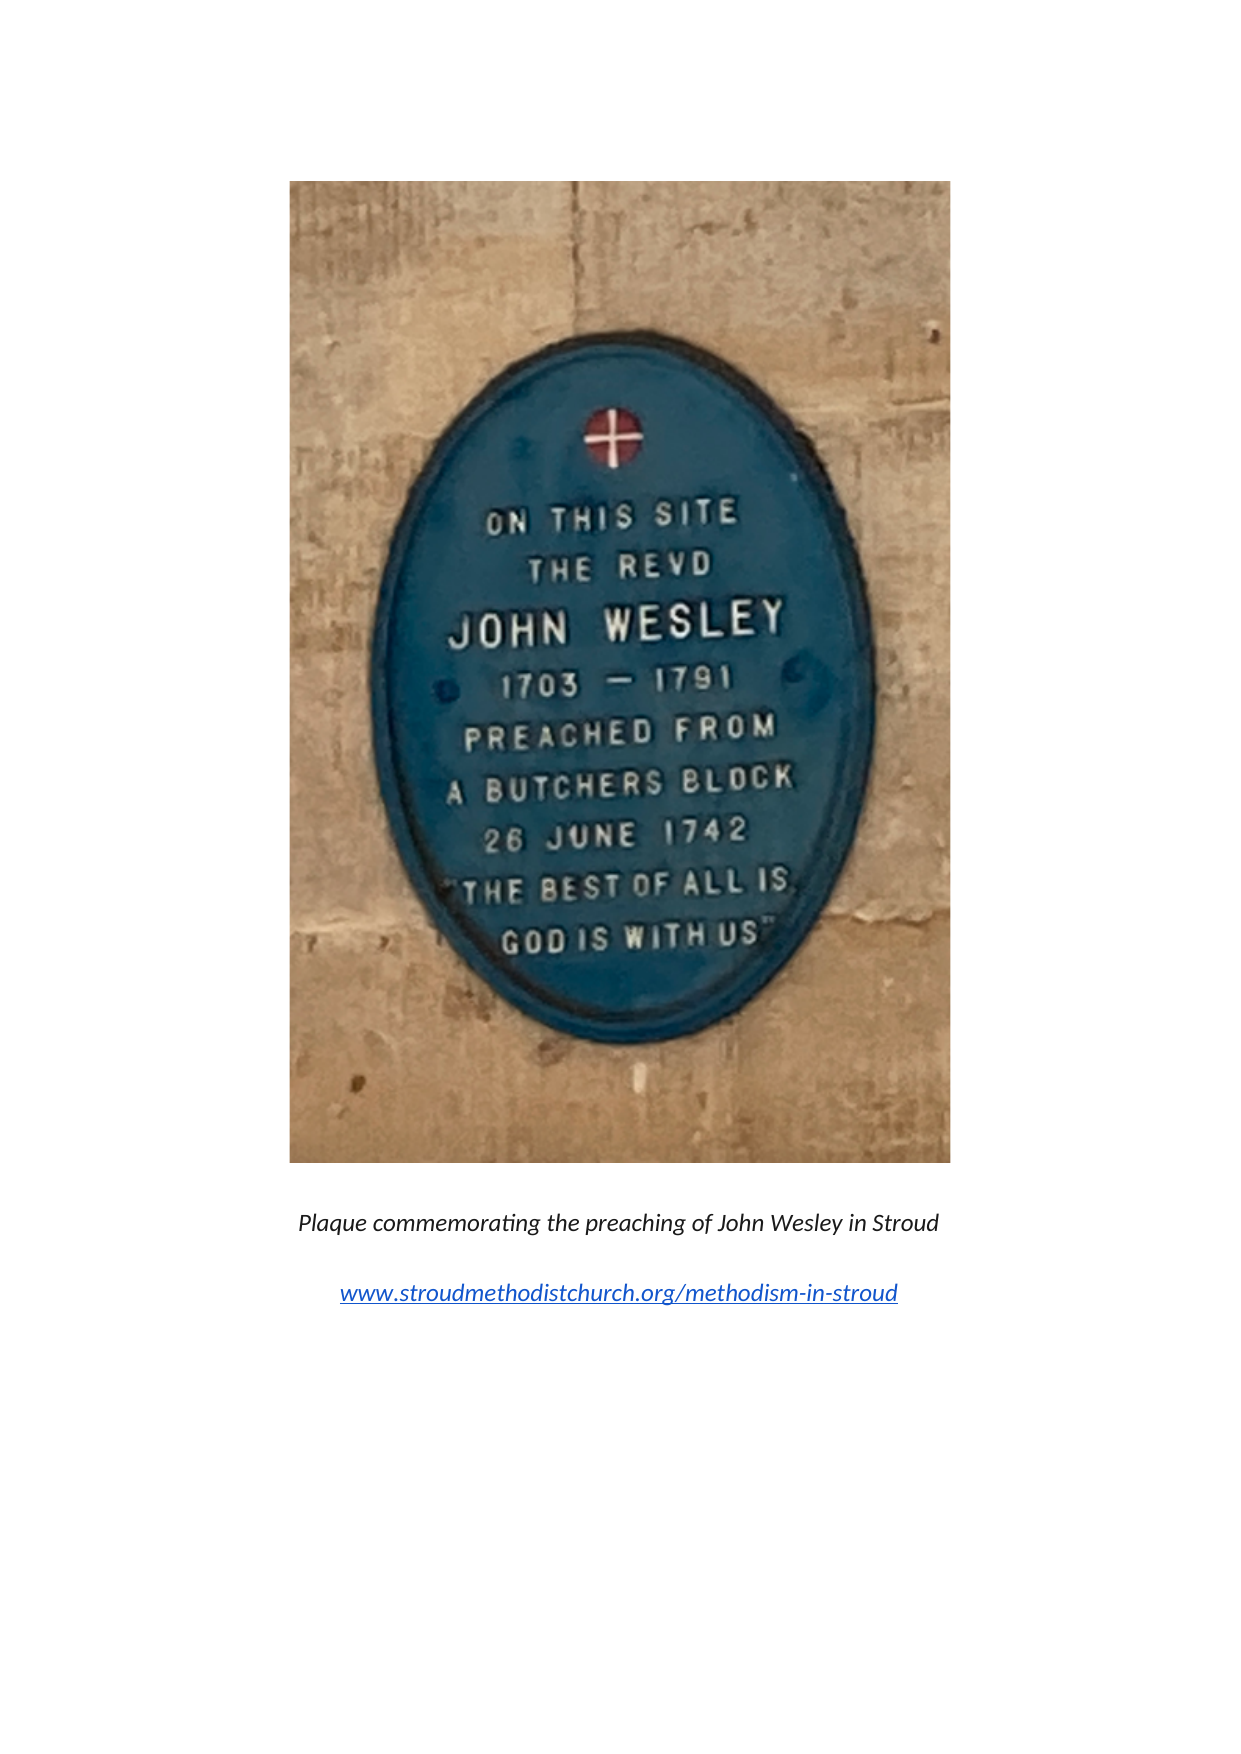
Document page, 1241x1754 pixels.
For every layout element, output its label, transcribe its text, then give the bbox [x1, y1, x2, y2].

picture [289, 181, 951, 1163]
text www.stroudmethodistchurch.org/methodism-in-stroud [150, 1277, 1090, 1307]
text Plaque commemorating the preaching of John Wesley in Stroud [150, 1207, 1090, 1237]
